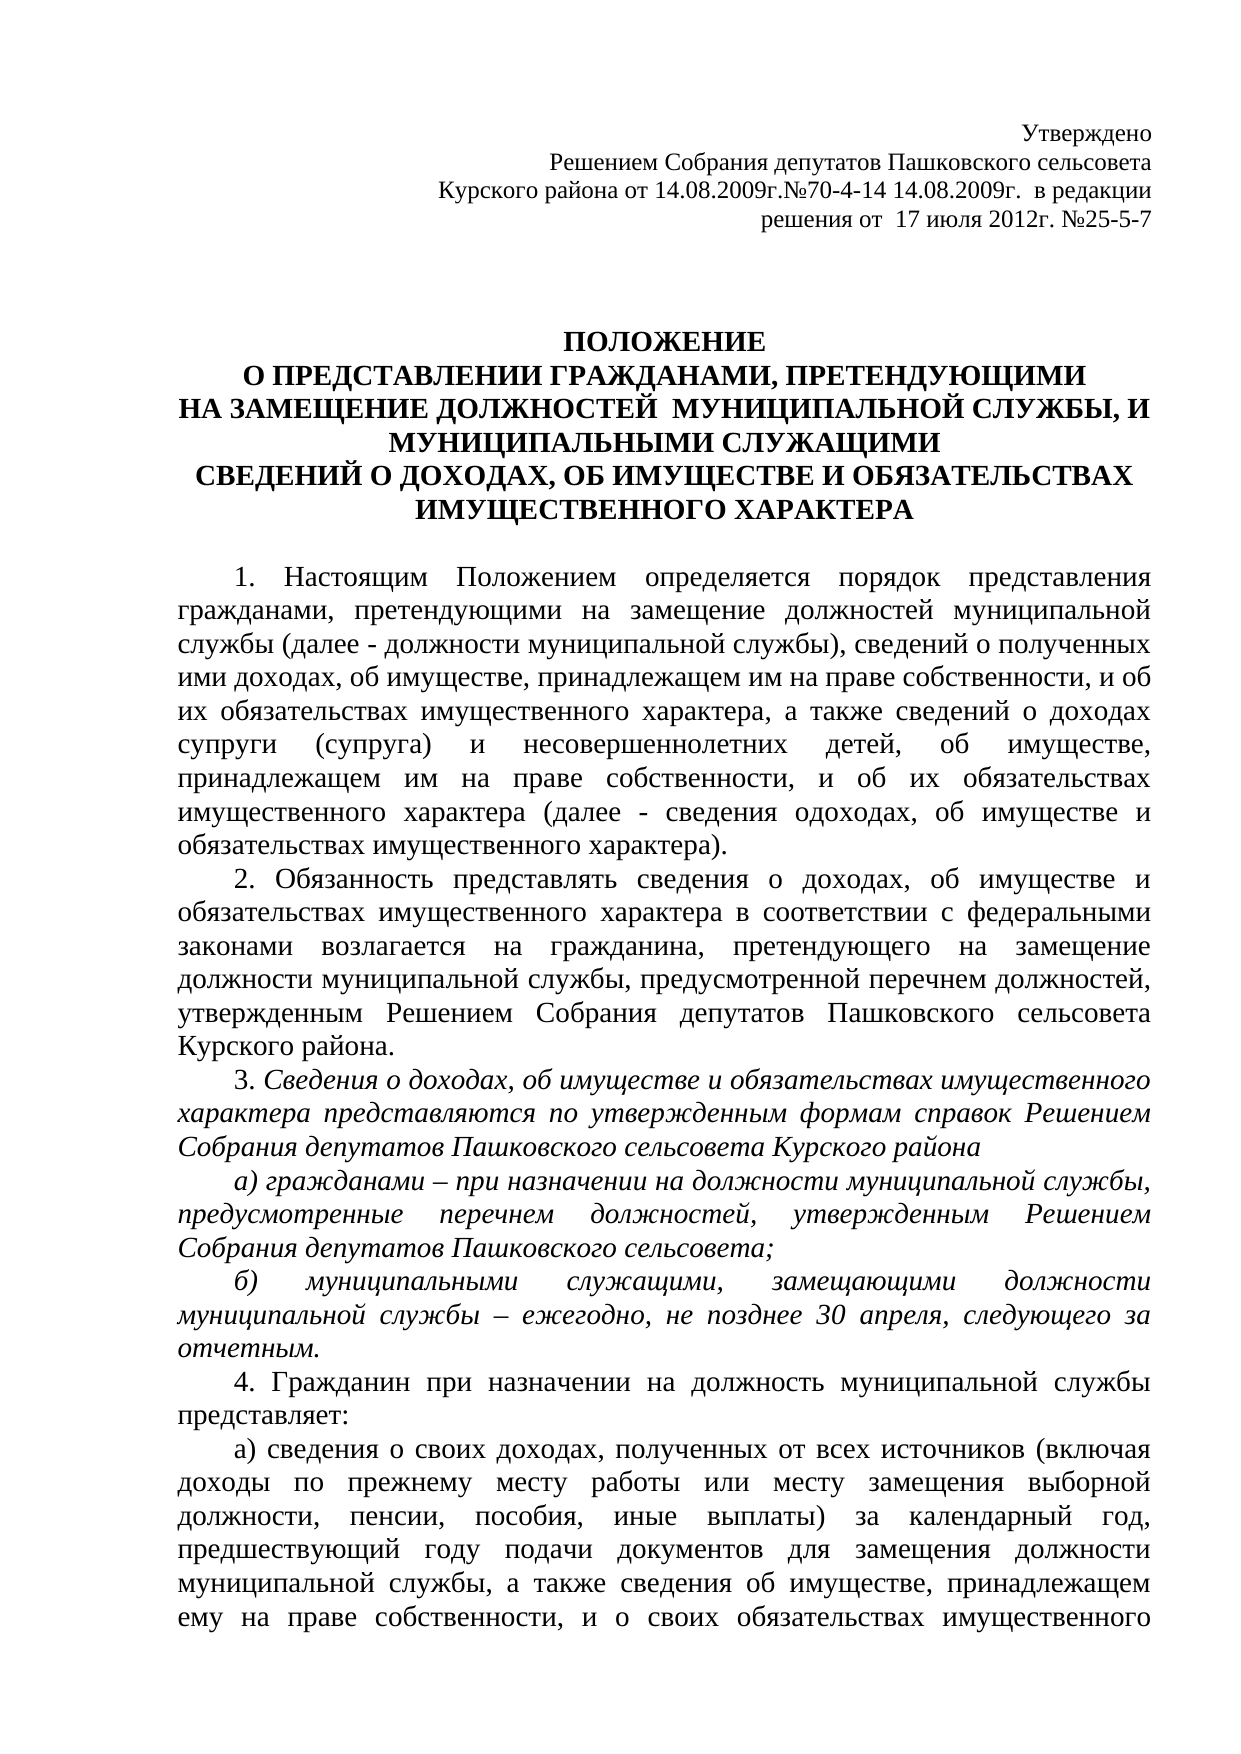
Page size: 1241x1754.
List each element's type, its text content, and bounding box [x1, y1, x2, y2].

title О ПРЕДСТАВЛЕНИИ ГРАЖДАНАМИ, ПРЕТЕНДУЮЩИМИ [177, 358, 1152, 391]
text 3. Сведения о доходах, об имуществе и обязательствах имущественного характера представляются по утвержденным формам справок Решением Собрания депутатов Пашковского сельсовета Курского района [177, 1062, 1152, 1163]
text Курского района от 14.08.2009г.№70-4-14 14.08.2009г. в редакции решения от 17 июля 2012г. №25-5-7 [177, 176, 1152, 233]
text 2. Обязанность представлять сведения о доходах, об имуществе и обязательствах имущественного характера в соответствии с федеральными законами возлагается на гражданина, претендующего на замещение должности муниципальной службы, предусмотренной перечнем должностей, утвержденным Решением Собрания депутатов Пашковского сельсовета Курского района. [177, 861, 1152, 1062]
text б) муниципальными служащими, замещающими должности муниципальной службы – ежегодно, не позднее 30 апреля, следующего за отчетным. [177, 1263, 1152, 1364]
text 4. Гражданин при назначении на должность муниципальной службы представляет: [177, 1364, 1152, 1431]
text 1. Настоящим Положением определяется порядок представления гражданами, претендующими на замещение должностей муниципальной службы (далее - должности муниципальной службы), сведений о полученных ими доходах, об имуществе, принадлежащем им на праве собственности, и об их обязательствах имущественного характера, а также сведений о доходах супруги (супруга) и несовершеннолетних детей, об имуществе, принадлежащем им на праве собственности, и об их обязательствах имущественного характера (далее - сведения одоходах, об имуществе и обязательствах имущественного характера). [177, 559, 1152, 861]
title СВЕДЕНИЙ О ДОХОДАХ, ОБ ИМУЩЕСТВЕ И ОБЯЗАТЕЛЬСТВАХ [177, 458, 1152, 492]
title ПОЛОЖЕНИЕ [177, 324, 1152, 358]
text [177, 1431, 1152, 1632]
text Утверждено [177, 118, 1152, 147]
text Решением Собрания депутатов Пашковского сельсовета [177, 147, 1152, 176]
title НА ЗАМЕЩЕНИЕ ДОЛЖНОСТЕЙ МУНИЦИПАЛЬНОЙ СЛУЖБЫ, И МУНИЦИПАЛЬНЫМИ СЛУЖАЩИМИ [177, 391, 1152, 458]
text а) гражданами – при назначении на должности муниципальной службы, предусмотренные перечнем должностей, утвержденным Решением Собрания депутатов Пашковского сельсовета; [177, 1163, 1152, 1263]
title ИМУЩЕСТВЕННОГО ХАРАКТЕРА [177, 492, 1152, 525]
